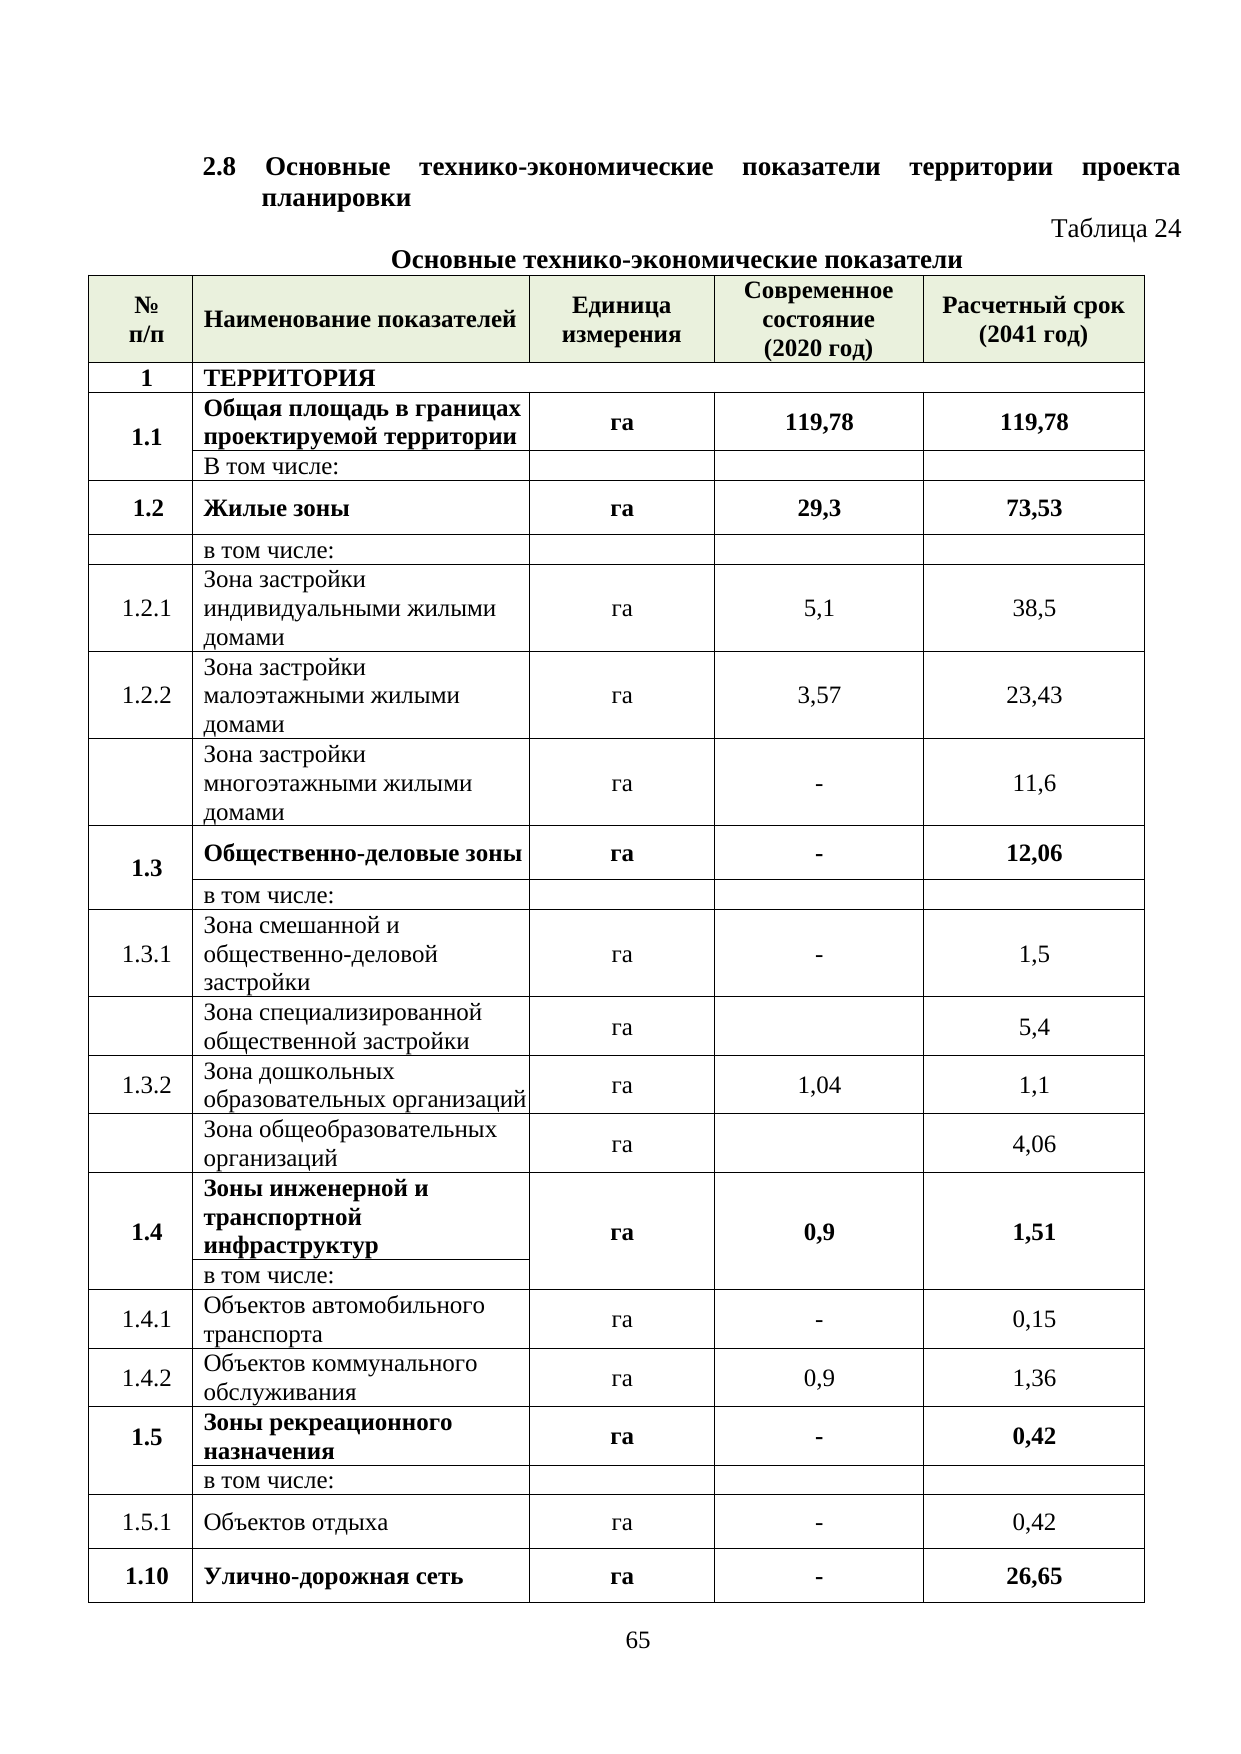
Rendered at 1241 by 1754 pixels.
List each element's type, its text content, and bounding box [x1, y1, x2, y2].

table_cell га [530, 1290, 714, 1347]
table_cell га [530, 1173, 714, 1289]
table_cell [715, 451, 923, 480]
table_cell [530, 1466, 714, 1494]
table_cell 0,42 [924, 1495, 1144, 1548]
table_cell [715, 1466, 923, 1494]
table_cell - [715, 1495, 923, 1548]
table_cell 4,06 [924, 1114, 1144, 1172]
table_cell - [715, 1549, 923, 1602]
table_cell 1.3 [89, 826, 192, 909]
table_cell - [715, 826, 923, 879]
table_cell [89, 997, 192, 1055]
table_cell 26,65 [924, 1549, 1144, 1602]
subtitle Основные технико-экономические показатели территории проекта планировки [202, 150, 1181, 212]
table_cell га [530, 1407, 714, 1464]
table_cell 12,06 [924, 826, 1144, 879]
table_cell га [530, 910, 714, 996]
table_cell Зона застройки индивидуальными жилыми домами [193, 565, 529, 651]
table_cell 1,04 [715, 1056, 923, 1113]
table_cell - [715, 910, 923, 996]
table_cell Зона смешанной и общественно-деловой застройки [193, 910, 529, 996]
table_cell Зона застройки многоэтажными жилыми домами [193, 739, 529, 825]
table_cell га [530, 997, 714, 1055]
table_cell 0,9 [715, 1173, 923, 1289]
table_cell ТЕРРИТОРИЯ [193, 363, 1144, 392]
table_cell 0,15 [924, 1290, 1144, 1347]
table_cell [924, 880, 1144, 909]
table_cell в том числе: [193, 1466, 529, 1494]
table_cell Объектов коммунального обслуживания [193, 1349, 529, 1406]
table_cell [89, 1114, 192, 1172]
table_cell [715, 997, 923, 1055]
table_cell Зона общеобразовательных организаций [193, 1114, 529, 1172]
table_cell [715, 880, 923, 909]
table_cell Жилые зоны [193, 481, 529, 534]
table_header Современное состояние (2020 год) [715, 276, 923, 362]
table_cell га [530, 393, 714, 450]
table_cell 119,78 [924, 393, 1144, 450]
text Таблица 24 [173, 212, 1181, 243]
table_cell [89, 535, 192, 563]
table_cell 5,4 [924, 997, 1144, 1055]
table_cell Объектов отдыха [193, 1495, 529, 1548]
table_cell в том числе: [193, 535, 529, 563]
table_cell [89, 739, 192, 825]
table_cell Объектов автомобильного транспорта [193, 1290, 529, 1347]
table_cell 73,53 [924, 481, 1144, 534]
table_cell 11,6 [924, 739, 1144, 825]
table_cell 1.5.1 [89, 1495, 192, 1548]
table_cell - [715, 1407, 923, 1464]
table_cell [924, 451, 1144, 480]
table_cell [715, 535, 923, 563]
table_cell 1.2.1 [89, 565, 192, 651]
table_header Единица измерения [530, 276, 714, 362]
table_cell га [530, 1495, 714, 1548]
table_cell 29,3 [715, 481, 923, 534]
table_cell 1 [89, 363, 192, 392]
table_cell [715, 1114, 923, 1172]
table_cell 1.10 [89, 1549, 192, 1602]
table_cell 0,42 [924, 1407, 1144, 1464]
table_cell га [530, 1114, 714, 1172]
table_cell Зоны инженерной и транспортной инфраструктур [193, 1173, 529, 1259]
table_cell - [715, 739, 923, 825]
table_cell Зона дошкольных образовательных организаций [193, 1056, 529, 1113]
table_cell га [530, 1056, 714, 1113]
table_cell Зона специализированной общественной застройки [193, 997, 529, 1055]
table_header Расчетный срок (2041 год) [924, 276, 1144, 362]
table_cell 1.1 [89, 393, 192, 480]
table_cell 119,78 [715, 393, 923, 450]
table_cell 1.4 [89, 1173, 192, 1289]
table_cell 1,5 [924, 910, 1144, 996]
table_cell га [530, 1349, 714, 1406]
table_cell Общественно-деловые зоны [193, 826, 529, 879]
table_cell - [715, 1290, 923, 1347]
table_cell Улично-дорожная сеть [193, 1549, 529, 1602]
table_cell [530, 451, 714, 480]
table_cell га [530, 652, 714, 738]
table_cell 38,5 [924, 565, 1144, 651]
table_cell 1.4.1 [89, 1290, 192, 1347]
table_cell [530, 535, 714, 563]
table_cell Зоны рекреационного назначения [193, 1407, 529, 1464]
table_cell га [530, 481, 714, 534]
table_cell В том числе: [193, 451, 529, 480]
table_cell га [530, 565, 714, 651]
table_cell 0,9 [715, 1349, 923, 1406]
table_cell [924, 1466, 1144, 1494]
table_cell га [530, 826, 714, 879]
table_cell Общая площадь в границах проектируемой территории [193, 393, 529, 450]
table_cell 1.4.2 [89, 1349, 192, 1406]
table_cell 1.5 [89, 1407, 192, 1494]
table_cell [924, 535, 1144, 563]
table_cell 1,1 [924, 1056, 1144, 1113]
table_cell га [530, 1549, 714, 1602]
table_cell в том числе: [193, 1260, 529, 1289]
table_cell 3,57 [715, 652, 923, 738]
table_cell Зона застройки малоэтажными жилыми домами [193, 652, 529, 738]
table_cell в том числе: [193, 880, 529, 909]
table_cell га [530, 739, 714, 825]
table_cell 1.2 [89, 481, 192, 534]
table_header № п/п [89, 276, 192, 362]
table_cell 1.3.2 [89, 1056, 192, 1113]
table_cell [530, 880, 714, 909]
text Основные технико-экономические показатели [173, 243, 1181, 274]
table_cell 23,43 [924, 652, 1144, 738]
table_cell 1.3.1 [89, 910, 192, 996]
table_cell 1.2.2 [89, 652, 192, 738]
table_cell 1,51 [924, 1173, 1144, 1289]
table_cell 5,1 [715, 565, 923, 651]
table_cell 1,36 [924, 1349, 1144, 1406]
table_header Наименование показателей [193, 276, 529, 362]
